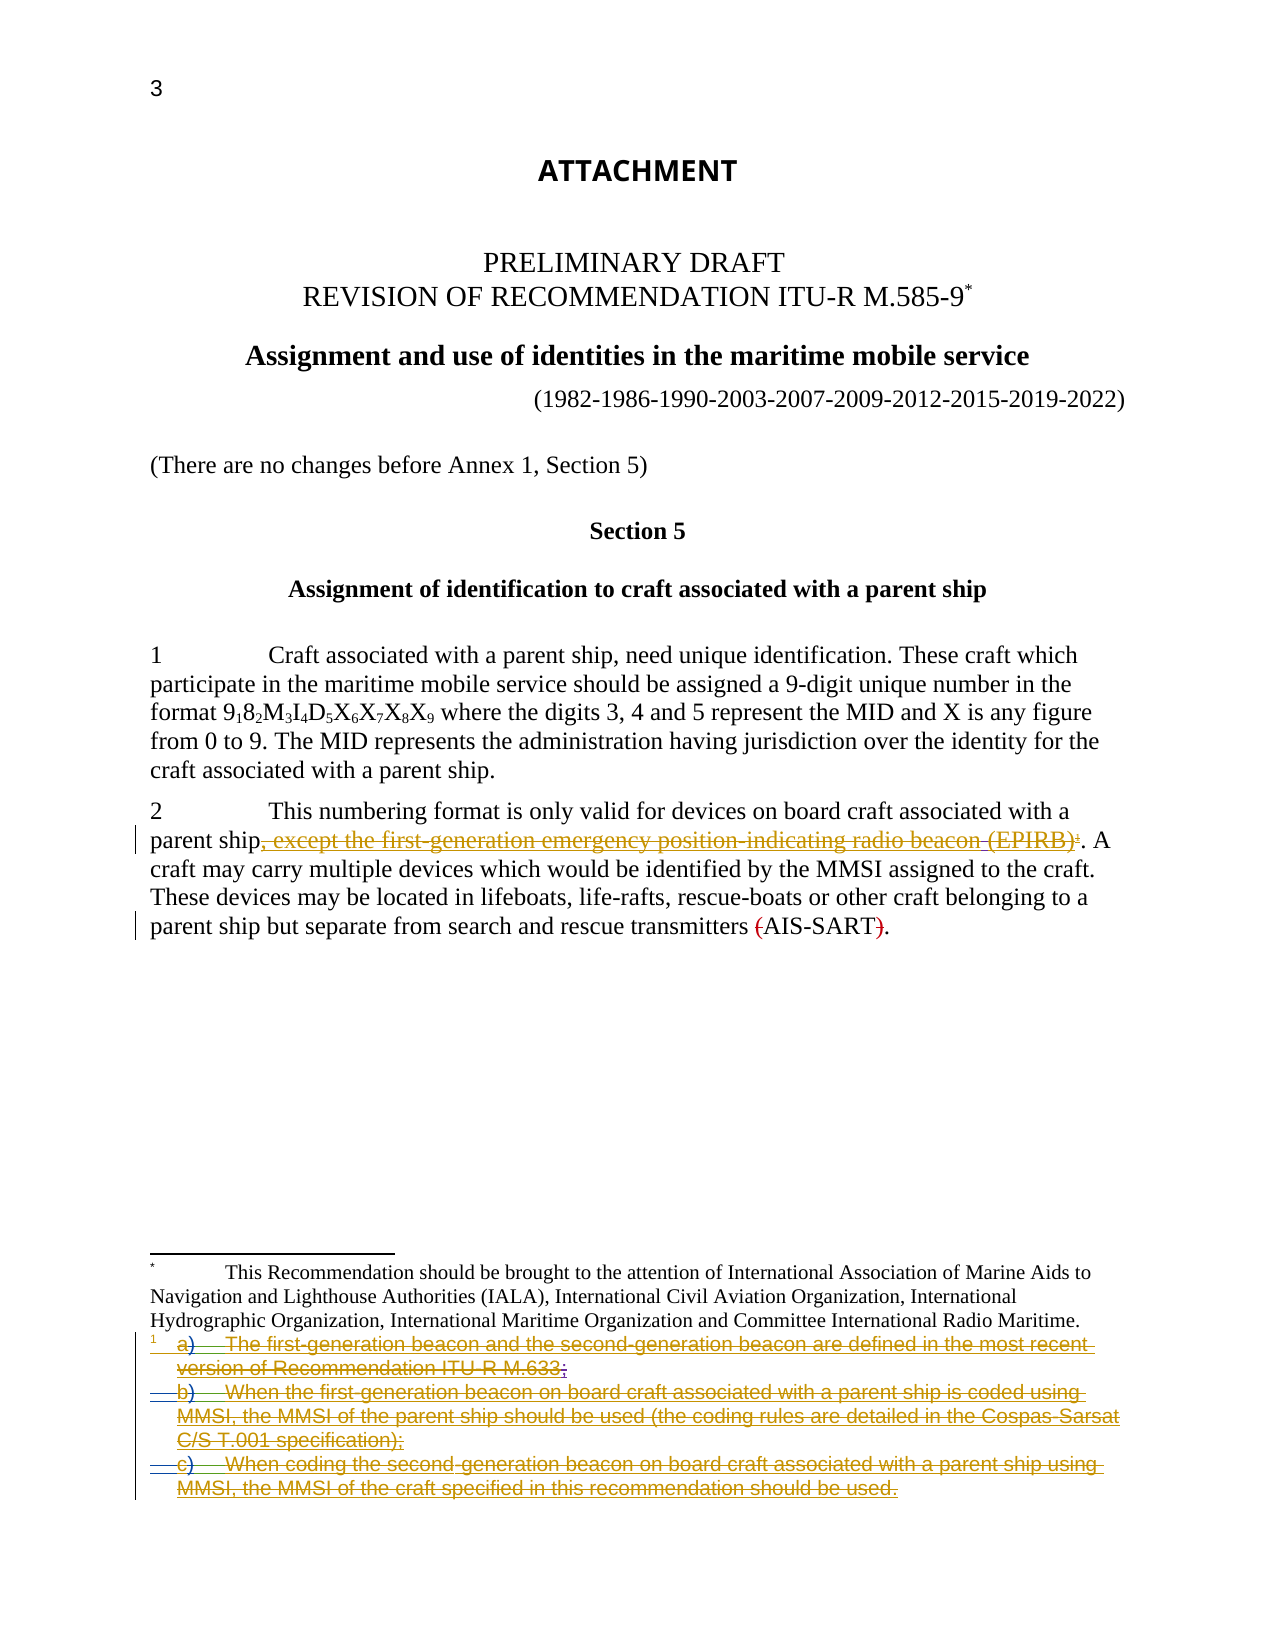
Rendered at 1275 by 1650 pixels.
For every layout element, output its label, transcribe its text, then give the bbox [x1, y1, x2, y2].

text Section 5 Assignment of identification to craft associated with a parent ship [150, 516, 1125, 602]
text ATTACHMENT [150, 150, 1125, 190]
text 1 Craft associated with a parent ship, need unique identification. These craft which participate in the maritime mobile service should be assigned a 9-digit unique number in the format 9182M3I4D5X6X7X8X9 where the digits 3, 4 and 5 represent the MID and X is any figure from 0 to 9. The MID represents the administration having jurisdiction over the identity for the craft associated with a parent ship. [150, 640, 1125, 784]
text (1982-1986-1990-2003-2007-2009-2012-2015-2019-2022) [150, 384, 1125, 412]
text 2 This numbering format is only valid for devices on board craft associated with a parent ship. A craft may carry multiple devices which would be identified by the MMSI assigned to the craft. These devices may be located in lifeboats, life-rafts, rescue-boats or other craft belonging to a parent ship but separate from search and rescue transmitters AIS-SART. [150, 796, 1125, 940]
title Assignment and use of identities in the maritime mobile service [150, 338, 1125, 371]
title (There are no changes before Annex 1, Section 5) [150, 450, 1125, 479]
text PRELIMINARY DRAFT REVISION OF RECOMMENDATION ITU-R M.585-9* [150, 246, 1125, 313]
